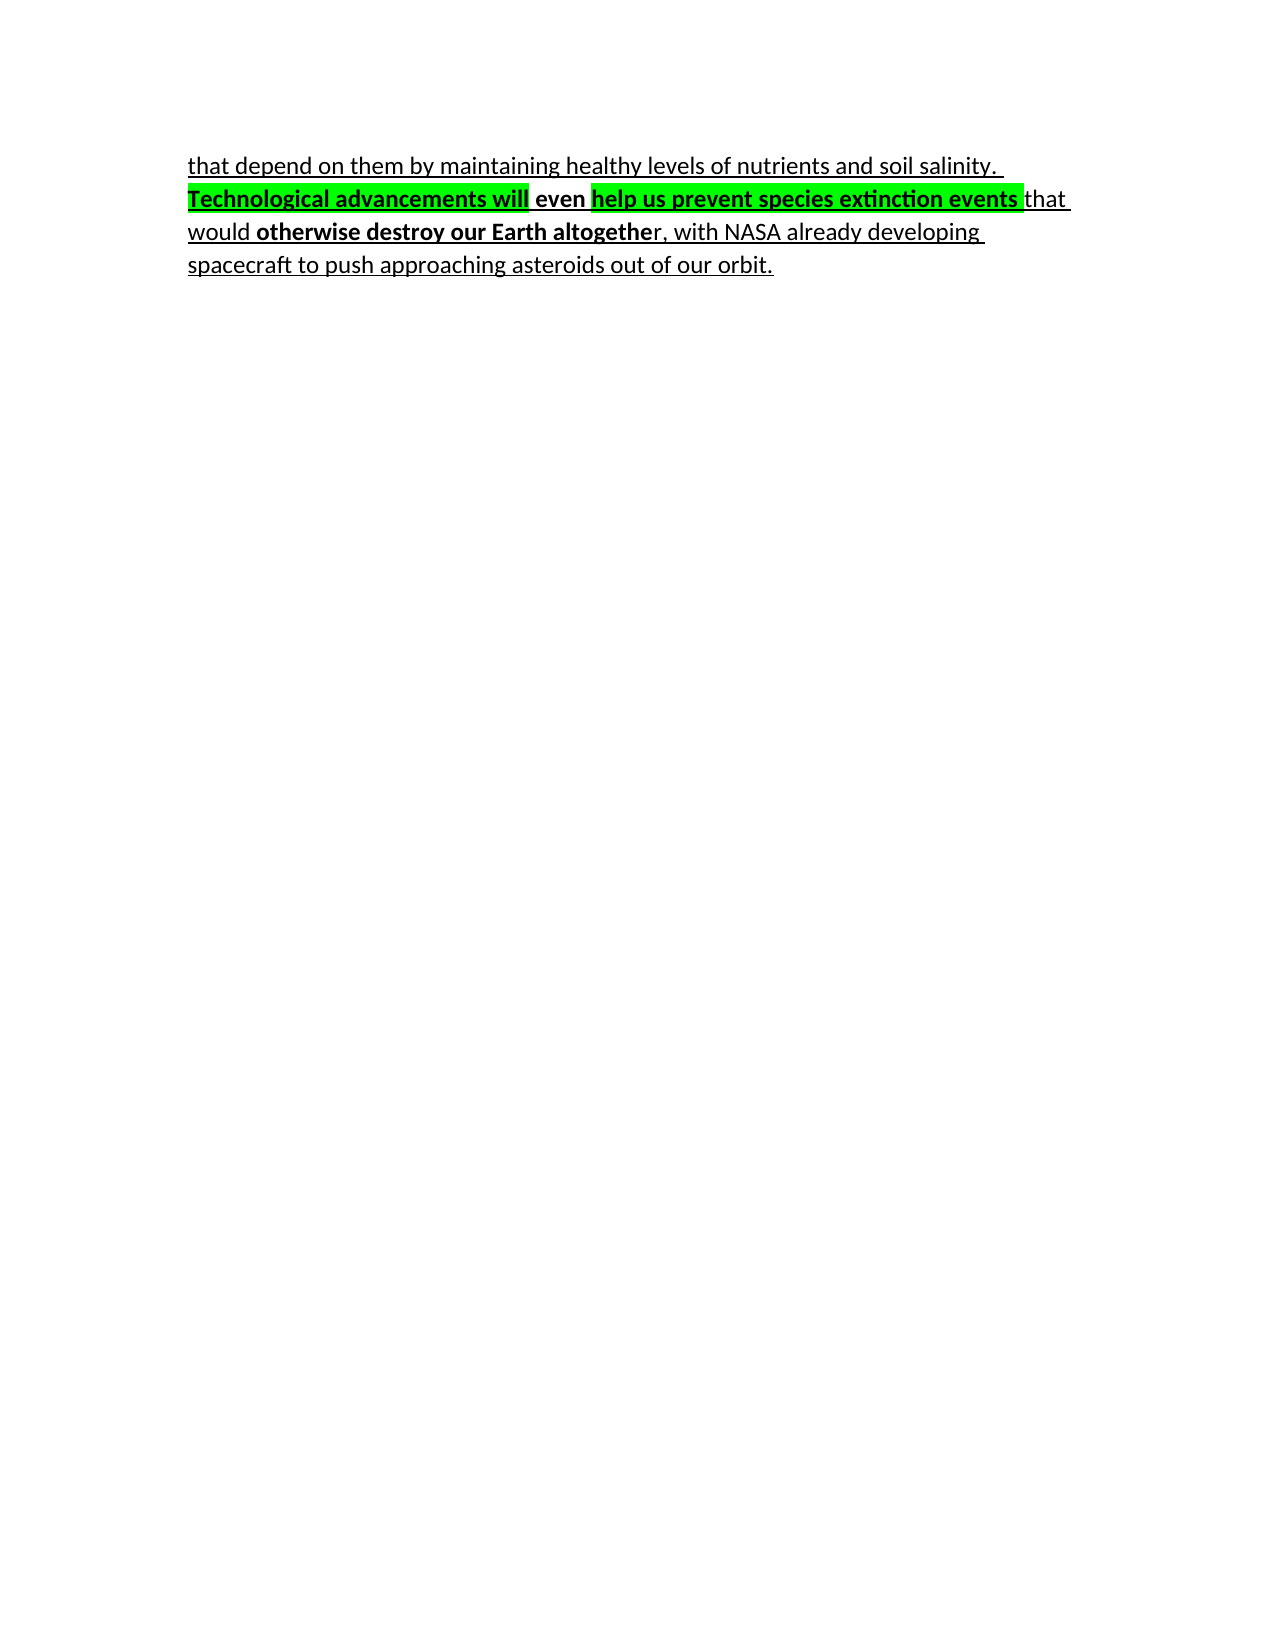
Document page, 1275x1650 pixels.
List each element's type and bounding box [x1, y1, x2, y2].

text [187, 150, 1087, 279]
